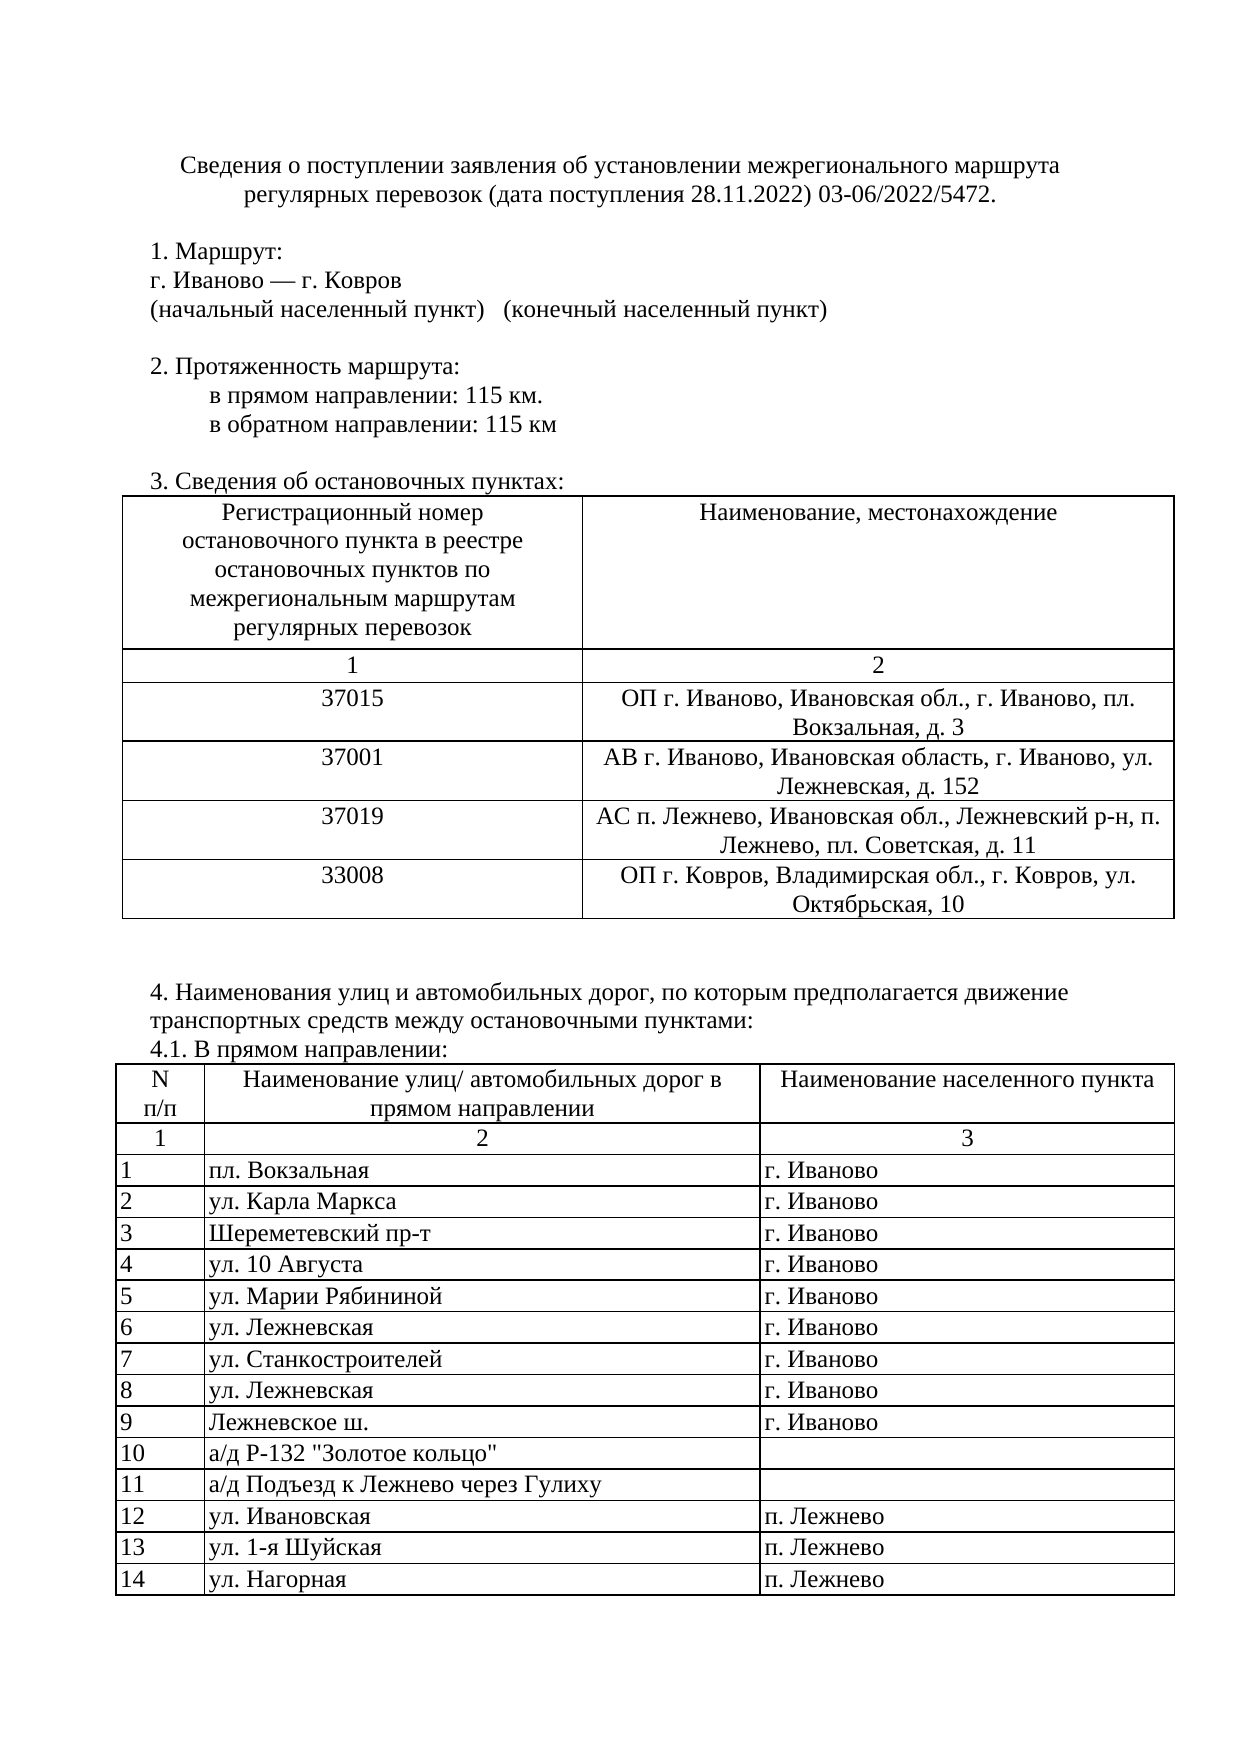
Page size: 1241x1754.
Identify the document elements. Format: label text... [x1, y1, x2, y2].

table_cell 37019 [123, 801, 582, 858]
table_cell г. Иваново [761, 1250, 1174, 1279]
table_cell 3 [117, 1218, 204, 1248]
table_cell пл. Вокзальная [205, 1155, 759, 1185]
table_cell а/д Р-132 "Золотое кольцо" [205, 1438, 759, 1468]
table_cell 33008 [123, 860, 582, 918]
table_cell 4 [117, 1250, 204, 1279]
table_cell 13 [117, 1533, 204, 1562]
table_cell ул. Ивановская [205, 1501, 759, 1531]
table_cell ул. 10 Августа [205, 1250, 759, 1279]
table_cell 10 [117, 1438, 204, 1468]
table_cell 12 [117, 1501, 204, 1531]
text в обратном направлении: 115 км [150, 409, 1090, 437]
text 3. Сведения об остановочных пунктах: [150, 466, 1090, 495]
table_cell г. Иваново [761, 1218, 1174, 1248]
table_cell 1 [123, 650, 582, 681]
text Сведения о поступлении заявления об установлении межрегионального маршрута регулярных перевозок (дата поступления 28.11.2022) 03-06/2022/5472. [150, 150, 1090, 207]
table_cell 8 [117, 1375, 204, 1405]
table_cell 2 [583, 650, 1173, 681]
table_cell ул. Лежневская [205, 1312, 759, 1342]
text (начальный населенный пункт) (конечный населенный пункт) [150, 294, 1090, 322]
table_cell п. Лежнево [761, 1533, 1174, 1562]
table_cell п. Лежнево [761, 1501, 1174, 1531]
table_cell 1 [117, 1155, 204, 1185]
table_cell г. Иваново [761, 1312, 1174, 1342]
table_cell г. Иваново [761, 1375, 1174, 1405]
table_cell ул. Нагорная [205, 1564, 759, 1594]
table_cell ул. Марии Рябининой [205, 1281, 759, 1311]
table_cell п. Лежнево [761, 1564, 1174, 1594]
table_cell 37001 [123, 742, 582, 799]
table_cell 3 [761, 1124, 1174, 1153]
text 2. Протяженность маршрута: [150, 351, 1090, 380]
table_header Наименование, местонахождение [583, 497, 1173, 648]
table_cell ОП г. Ковров, Владимирская обл., г. Ковров, ул. Октябрьская, 10 [583, 860, 1173, 918]
table_cell 1 [117, 1124, 204, 1153]
table_cell [761, 1470, 1174, 1499]
table_header Регистрационный номер остановочного пункта в реестре остановочных пунктов по межрегиональным маршрутам регулярных перевозок [123, 497, 582, 648]
table_cell г. Иваново [761, 1187, 1174, 1216]
text 4. Наименования улиц и автомобильных дорог, по которым предполагается движение транспортных средств между остановочными пунктами: [150, 977, 1090, 1034]
table_header N п/п [117, 1065, 204, 1122]
table_cell [761, 1438, 1174, 1468]
table_cell а/д Подъезд к Лежнево через Гулиху [205, 1470, 759, 1499]
text 1. Маршрут: [150, 236, 1090, 265]
table_cell 14 [117, 1564, 204, 1594]
table_cell г. Иваново [761, 1344, 1174, 1374]
text в прямом направлении: 115 км. [150, 380, 1090, 409]
table_header Наименование населенного пункта [761, 1065, 1174, 1122]
table_cell 2 [205, 1124, 759, 1153]
table_cell ОП г. Иваново, Ивановская обл., г. Иваново, пл. Вокзальная, д. 3 [583, 683, 1173, 740]
table_cell АВ г. Иваново, Ивановская область, г. Иваново, ул. Лежневская, д. 152 [583, 742, 1173, 799]
table_cell 2 [117, 1187, 204, 1216]
table_cell Шереметевский пр-т [205, 1218, 759, 1248]
table_cell Лежневское ш. [205, 1407, 759, 1437]
table_cell г. Иваново [761, 1155, 1174, 1185]
table_cell 9 [117, 1407, 204, 1437]
text 4.1. В прямом направлении: [150, 1034, 1090, 1063]
table_cell 37015 [123, 683, 582, 740]
table_cell ул. 1-я Шуйская [205, 1533, 759, 1562]
table_cell ул. Карла Маркса [205, 1187, 759, 1216]
table_header Наименование улиц/ автомобильных дорог в прямом направлении [205, 1065, 759, 1122]
table_cell г. Иваново [761, 1281, 1174, 1311]
table_cell 6 [117, 1312, 204, 1342]
table_cell г. Иваново [761, 1407, 1174, 1437]
table_cell ул. Лежневская [205, 1375, 759, 1405]
table_cell АС п. Лежнево, Ивановская обл., Лежневский р-н, п. Лежнево, пл. Советская, д. 11 [583, 801, 1173, 858]
table_cell 5 [117, 1281, 204, 1311]
table_cell 7 [117, 1344, 204, 1374]
text г. Иваново — г. Ковров [150, 265, 1090, 294]
table_cell 11 [117, 1470, 204, 1499]
table_cell ул. Станкостроителей [205, 1344, 759, 1374]
